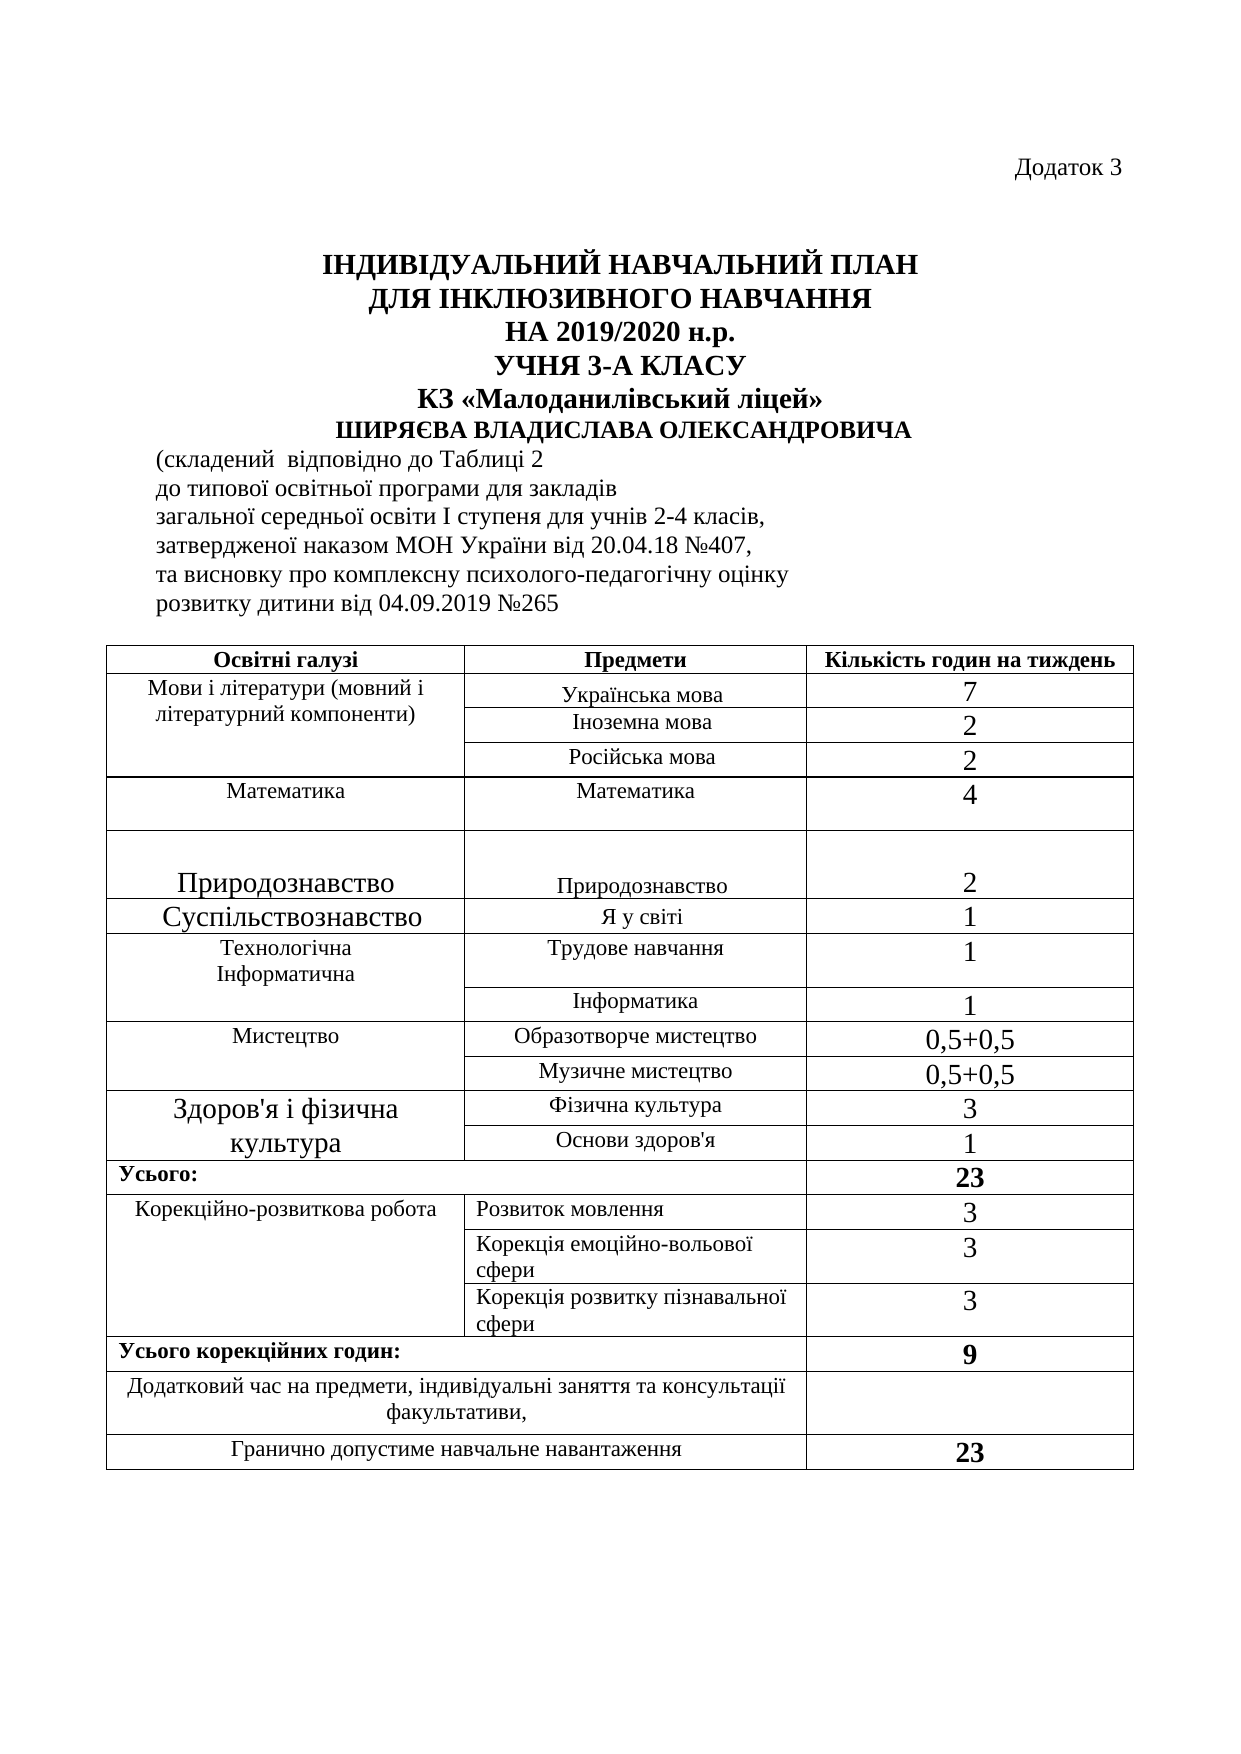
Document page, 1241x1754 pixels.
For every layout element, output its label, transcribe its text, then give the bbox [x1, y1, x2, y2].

text ІНДИВІДУАЛЬНИЙ НАВЧАЛЬНИЙ ПЛАН [118, 247, 1122, 281]
table_cell Додатковий час на предмети, індивідуальні заняття та консультації факультативи, [107, 1372, 806, 1434]
table_cell Російська мова [465, 743, 806, 776]
table_cell 23 [807, 1161, 1133, 1194]
table_cell 9 [807, 1337, 1133, 1371]
table_cell Музичне мистецтво [465, 1057, 806, 1090]
table_cell 3 [807, 1195, 1133, 1229]
text затвердженої наказом МОН України від 20.04.18 №407, [156, 530, 1087, 559]
table_cell Трудове навчання [465, 934, 806, 987]
table_cell [807, 1372, 1133, 1434]
table_cell Інформатика [465, 988, 806, 1021]
text загальної середньої освіти І ступеня для учнів 2-4 класів, [156, 501, 1087, 530]
table_header Освітні галузі [107, 646, 464, 673]
table_cell Мистецтво [107, 1022, 464, 1090]
table_cell Суспільствознавство [107, 899, 464, 933]
table_cell 2 [807, 708, 1133, 742]
table_cell Природознавство [465, 831, 806, 898]
table_cell 1 [807, 934, 1133, 987]
text НА 2019/2020 н.р. [118, 314, 1122, 348]
table_cell Корекція емоційно-вольової сфери [465, 1230, 806, 1282]
table_cell Українська мова [465, 674, 806, 707]
table_cell Гранично допустиме навчальне навантаження [107, 1435, 806, 1469]
table_cell Фізична культура [465, 1091, 806, 1125]
table_cell 3 [807, 1091, 1133, 1125]
table_cell Природознавство [107, 831, 464, 898]
table_cell 4 [807, 778, 1133, 830]
table_cell Корекційно-розвиткова робота [107, 1195, 464, 1336]
table_cell 2 [807, 831, 1133, 898]
table_cell Іноземна мова [465, 708, 806, 742]
table_cell Основи здоров'я [465, 1126, 806, 1159]
table_header Предмети [465, 646, 806, 673]
table_cell Усього корекційних годин: [107, 1337, 806, 1371]
table_cell 2 [807, 743, 1133, 776]
table_cell 1 [807, 1126, 1133, 1159]
table_cell Образотворче мистецтво [465, 1022, 806, 1056]
text та висновку про комплексну психолого-педагогічну оцінку [156, 559, 1087, 588]
table_cell Розвиток мовлення [465, 1195, 806, 1229]
table_cell Усього: [107, 1161, 806, 1194]
table_header Кількість годин на тиждень [807, 646, 1133, 673]
text Додаток 3 [118, 152, 1122, 180]
table_cell 0,5+0,5 [807, 1022, 1133, 1056]
table_cell 1 [807, 899, 1133, 933]
table_cell Математика [465, 778, 806, 830]
text розвитку дитини від 04.09.2019 №265 [156, 588, 1087, 616]
table_cell Мови і літератури (мовний і літературний компоненти) [107, 674, 464, 776]
table_cell Здоров'я і фізична культура [107, 1091, 464, 1159]
table_cell 7 [807, 674, 1133, 707]
table_cell Технологічна Інформатична [107, 934, 464, 1021]
text УЧНЯ 3-А КЛАСУ [118, 348, 1122, 382]
text до типової освітньої програми для закладів [156, 473, 1087, 501]
table_cell Я у світі [465, 899, 806, 933]
table_cell 3 [807, 1284, 1133, 1336]
text (складений відповідно до Таблиці 2 [156, 444, 1087, 473]
text КЗ «Малоданилівський ліцей» [118, 382, 1122, 415]
table_cell 3 [807, 1230, 1133, 1282]
text ШИРЯЄВА ВЛАДИСЛАВА ОЛЕКСАНДРОВИЧА [118, 415, 1122, 444]
table_cell 1 [807, 988, 1133, 1021]
text ДЛЯ ІНКЛЮЗИВНОГО НАВЧАННЯ [118, 281, 1122, 314]
table_cell 0,5+0,5 [807, 1057, 1133, 1090]
table_cell Корекція розвитку пізнавальної сфери [465, 1284, 806, 1336]
table_cell 23 [807, 1435, 1133, 1469]
table_cell Математика [107, 778, 464, 830]
